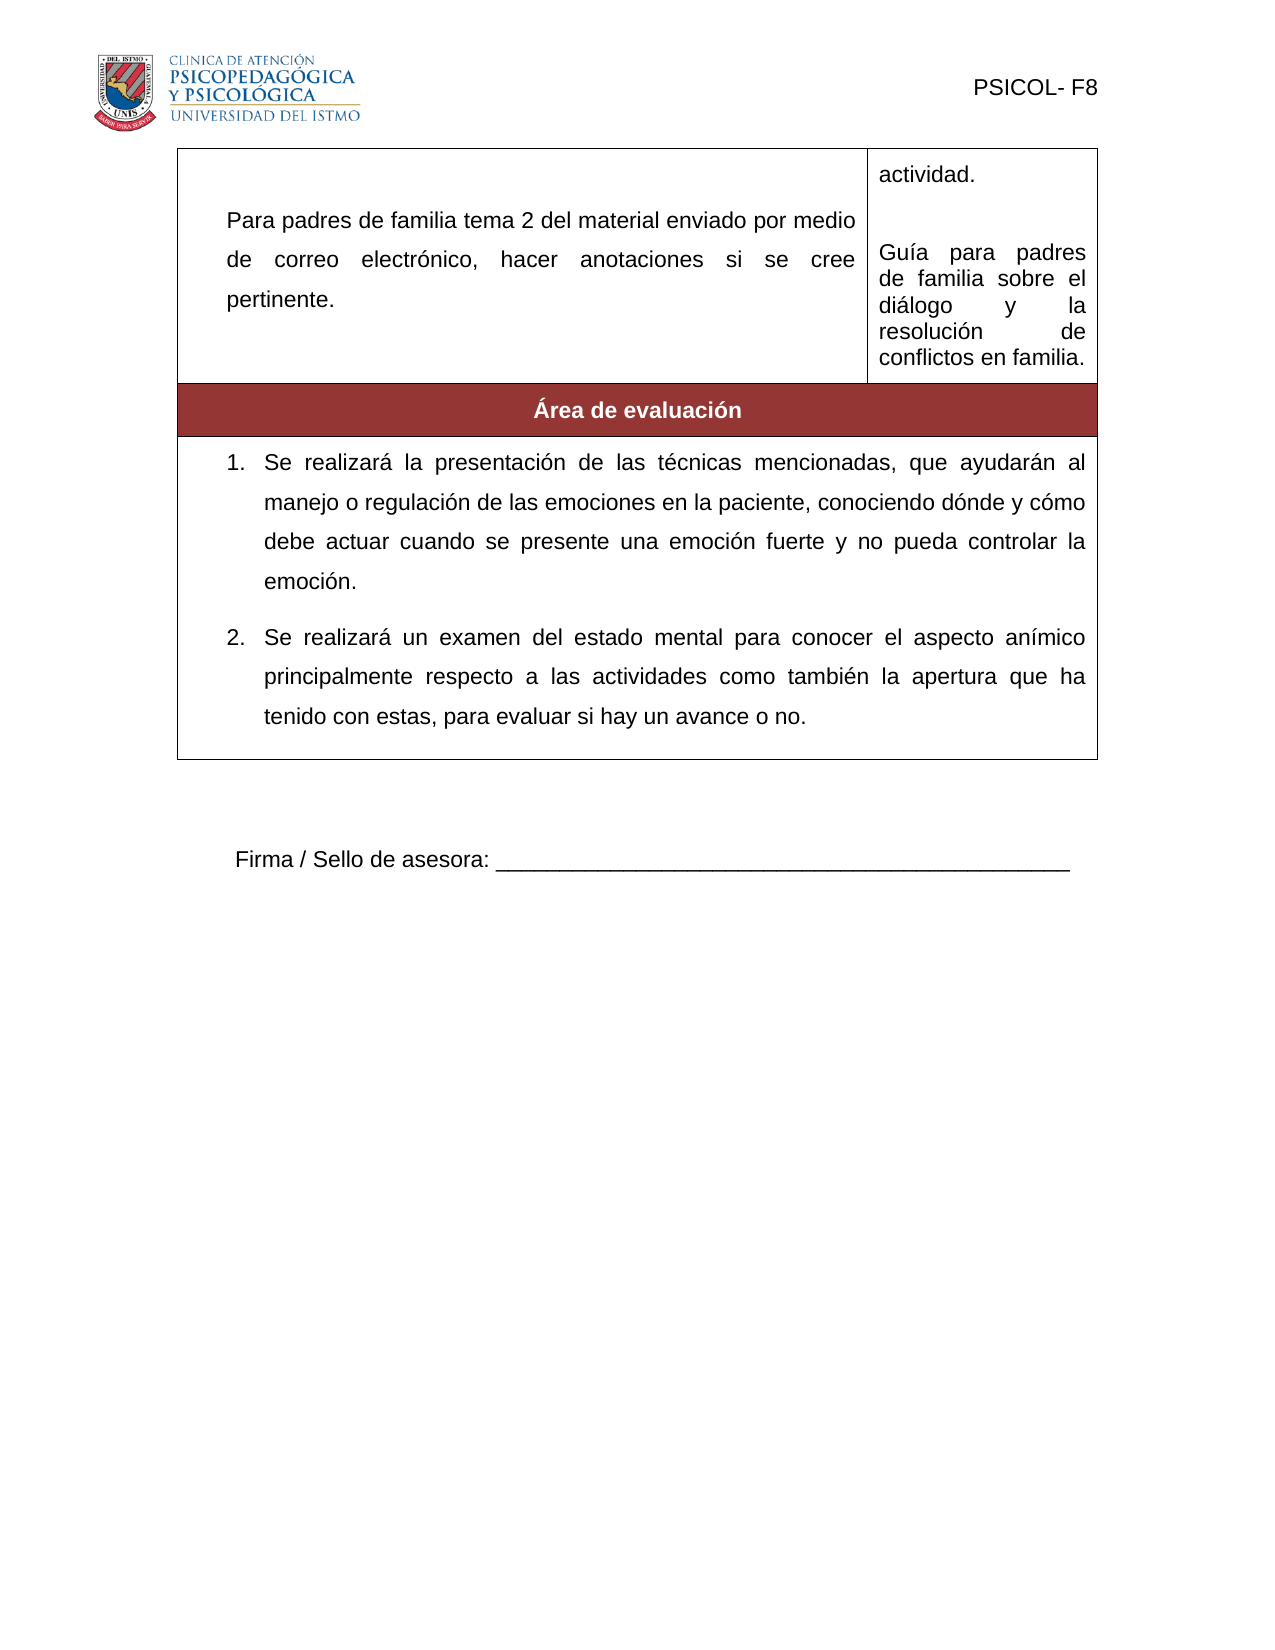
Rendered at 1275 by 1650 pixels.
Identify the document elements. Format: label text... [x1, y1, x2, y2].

text Firma / Sello de asesora: _____________________________________________ [177, 846, 1127, 872]
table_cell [868, 149, 1097, 383]
table_cell Se realizará la presentación de las técnicas mencionadas, que ayudarán al manejo o regulación de las emociones en la paciente, conociendo dónde y cómo debe actuar cuando se presente una emoción fuerte y no pueda controlar la emoción. Se realizará un examen del estado mental para conocer el aspecto anímico principalmente respecto a las actividades como también la apertura que ha tenido con estas, para evaluar si hay un avance o no. [178, 437, 1097, 759]
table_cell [178, 149, 867, 383]
table_cell Área de evaluación [178, 384, 1097, 436]
picture [42, 25, 422, 166]
